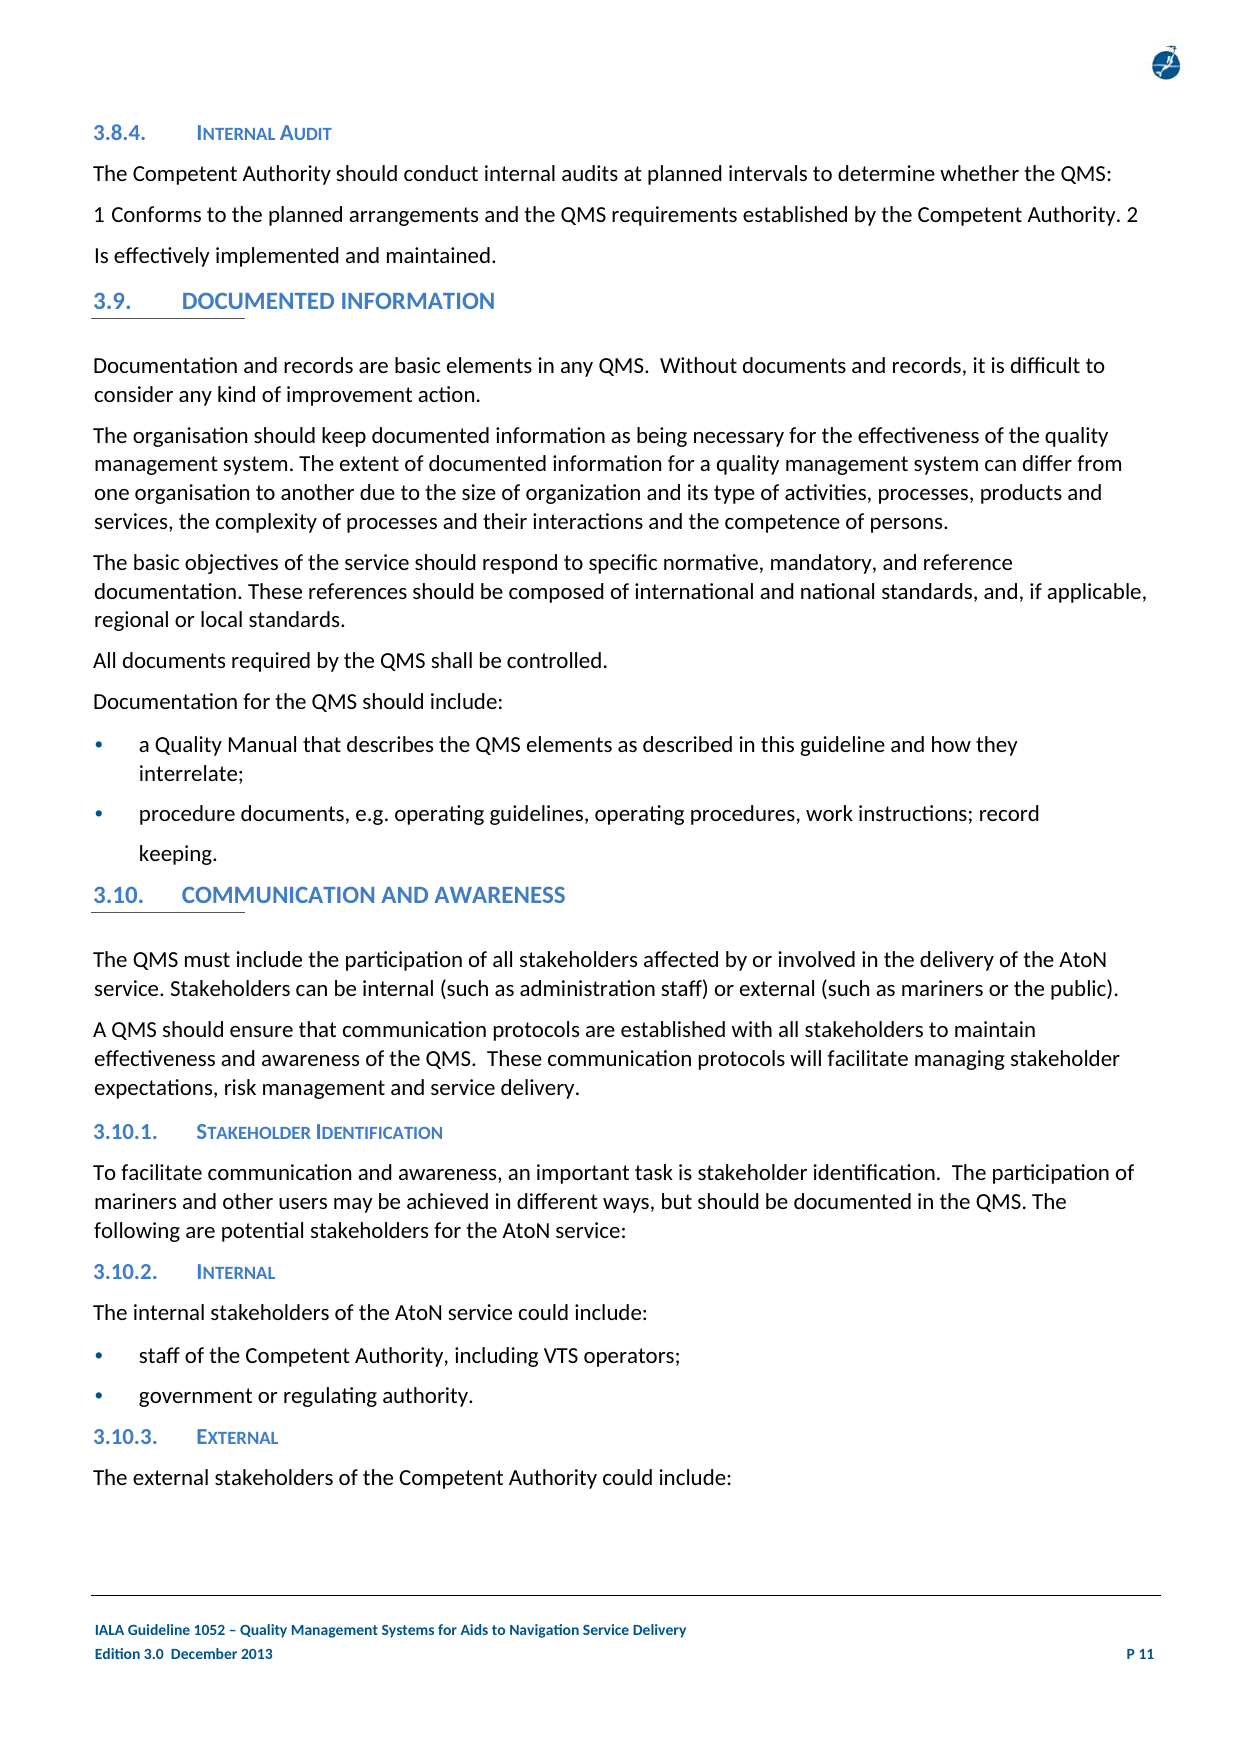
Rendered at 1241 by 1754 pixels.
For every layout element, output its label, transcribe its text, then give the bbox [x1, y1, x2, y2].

list government or regulating authority. [94, 1381, 1158, 1409]
text The QMS must include the participation of all stakeholders affected by or involved in the delivery of the AtoN service. Stakeholders can be internal (such as administration staff) or external (such as mariners or the public). [93, 946, 1158, 1002]
subtitle COMMUNICATION AND AWARENESS [93, 879, 1158, 910]
text Documentation and records are basic elements in any QMS. Without documents and records, it is difficult to consider any kind of improvement action. [93, 351, 1158, 408]
text All documents required by the QMS shall be controlled. [93, 646, 1158, 674]
list a Quality Manual that describes the QMS elements as described in this guideline and how they interrelate; [94, 730, 1074, 787]
subtitle INTERNAL AUDIT [93, 118, 1158, 146]
picture [1120, 0, 1238, 114]
list staff of the Competent Authority, including VTS operators; [94, 1341, 1158, 1369]
text The organisation should keep documented information as being necessary for the effectiveness of the quality management system. The extent of documented information for a quality management system can differ from one organisation to another due to the size of organization and its type of activities, processes, products and services, the complexity of processes and their interactions and the competence of persons. [93, 421, 1158, 535]
text The external stakeholders of the Competent Authority could include: [93, 1463, 1158, 1491]
text The Competent Authority should conduct internal audits at planned intervals to determine whether the QMS: [93, 159, 1158, 187]
text Documentation for the QMS should include: [93, 687, 1158, 715]
list procedure documents, e.g. operating guidelines, operating procedures, work instructions; record keeping. [94, 799, 1074, 867]
text To facilitate communication and awareness, an important task is stakeholder identification. The participation of mariners and other users may be achieved in different ways, but should be documented in the QMS. The following are potential stakeholders for the AtoN service: [93, 1158, 1138, 1244]
text The internal stakeholders of the AtoN service could include: [93, 1298, 1158, 1326]
text A QMS should ensure that communication protocols are established with all stakeholders to maintain effectiveness and awareness of the QMS. These communication protocols will facilitate managing stakeholder expectations, risk management and service delivery. [93, 1015, 1158, 1101]
subtitle EXTERNAL [93, 1422, 1158, 1450]
subtitle INTERNAL [93, 1257, 1158, 1285]
text 1 Conforms to the planned arrangements and the QMS requirements established by the Competent Authority. 2 Is effectively implemented and maintained. [93, 200, 1158, 269]
subtitle DOCUMENTED INFORMATION [93, 285, 1158, 316]
subtitle STAKEHOLDER IDENTIFICATION [93, 1117, 1158, 1145]
text The basic objectives of the service should respond to specific normative, mandatory, and reference documentation. These references should be composed of international and national standards, and, if applicable, regional or local standards. [93, 548, 1158, 634]
